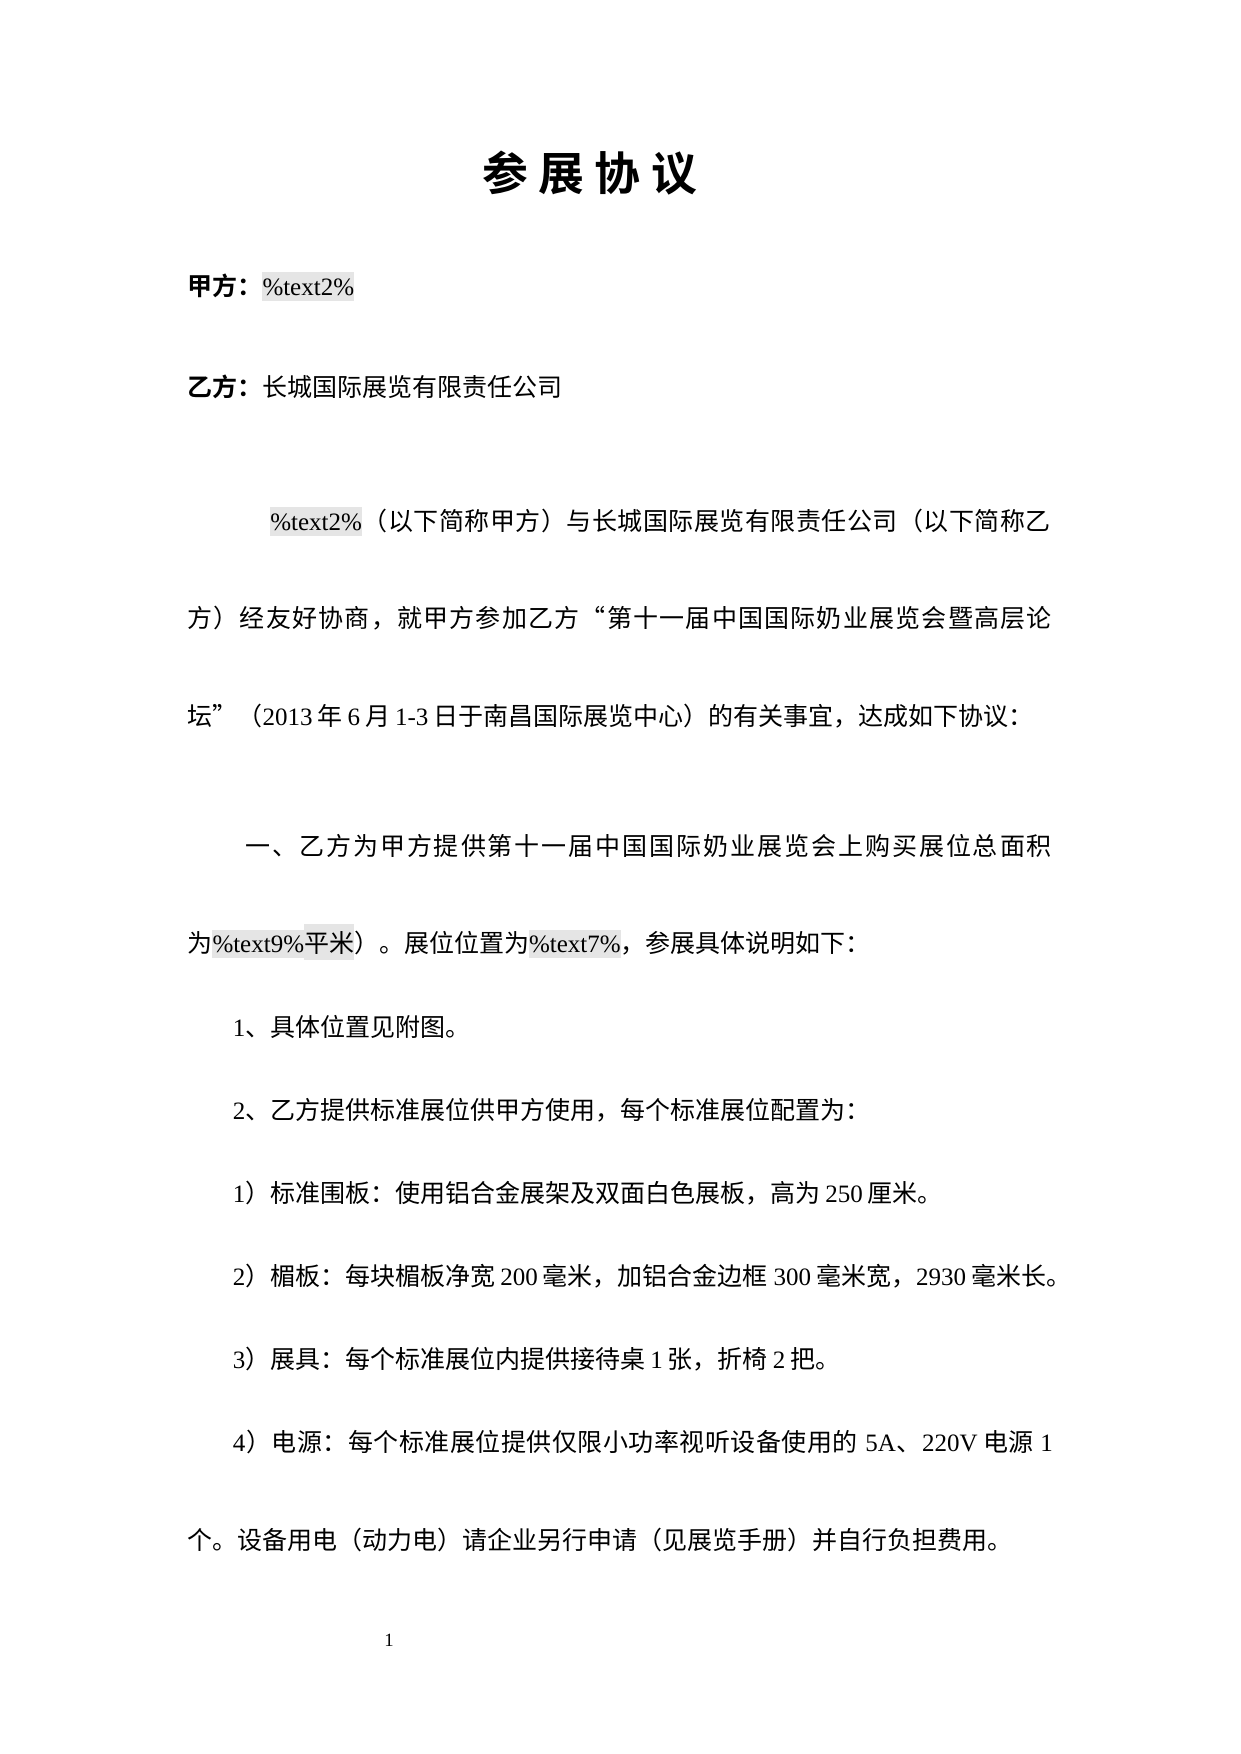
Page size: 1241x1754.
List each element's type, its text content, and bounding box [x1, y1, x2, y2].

text 2、乙方提供标准展位供甲方使用，每个标准展位配置为： [187, 1076, 1053, 1141]
text 1）标准围板：使用铝合金展架及双面白色展板，高为250厘米。 [187, 1159, 1053, 1224]
text 甲方：%text2% [187, 252, 1053, 317]
text %text2%（以下简称甲方）与长城国际展览有限责任公司（以下简称乙方）经友好协商，就甲方参加乙方“第十一届中国国际奶业展览会暨高层论坛”（2013年6月1-3日于南昌国际展览中心）的有关事宜，达成如下协议： [187, 487, 1053, 747]
text 参 展 协 议 [187, 122, 1053, 219]
text 一、乙方为甲方提供第十一届中国国际奶业展览会上购买展位总面积为%text9%平米）。展位位置为%text7%，参展具体说明如下： [187, 812, 1053, 974]
text 3）展具：每个标准展位内提供接待桌1张，折椅2把。 [187, 1325, 1053, 1390]
text 乙方：长城国际展览有限责任公司 [187, 353, 1053, 418]
text 2）楣板：每块楣板净宽200毫米，加铝合金边框 300毫米宽，2930毫米长。 [187, 1242, 1053, 1307]
text 4）电源：每个标准展位提供仅限小功率视听设备使用的5A、220V电源 1个。设备用电（动力电）请企业另行申请（见展览手册）并自行负担费用。 [187, 1408, 1053, 1571]
text 1、具体位置见附图。 [187, 993, 1053, 1058]
